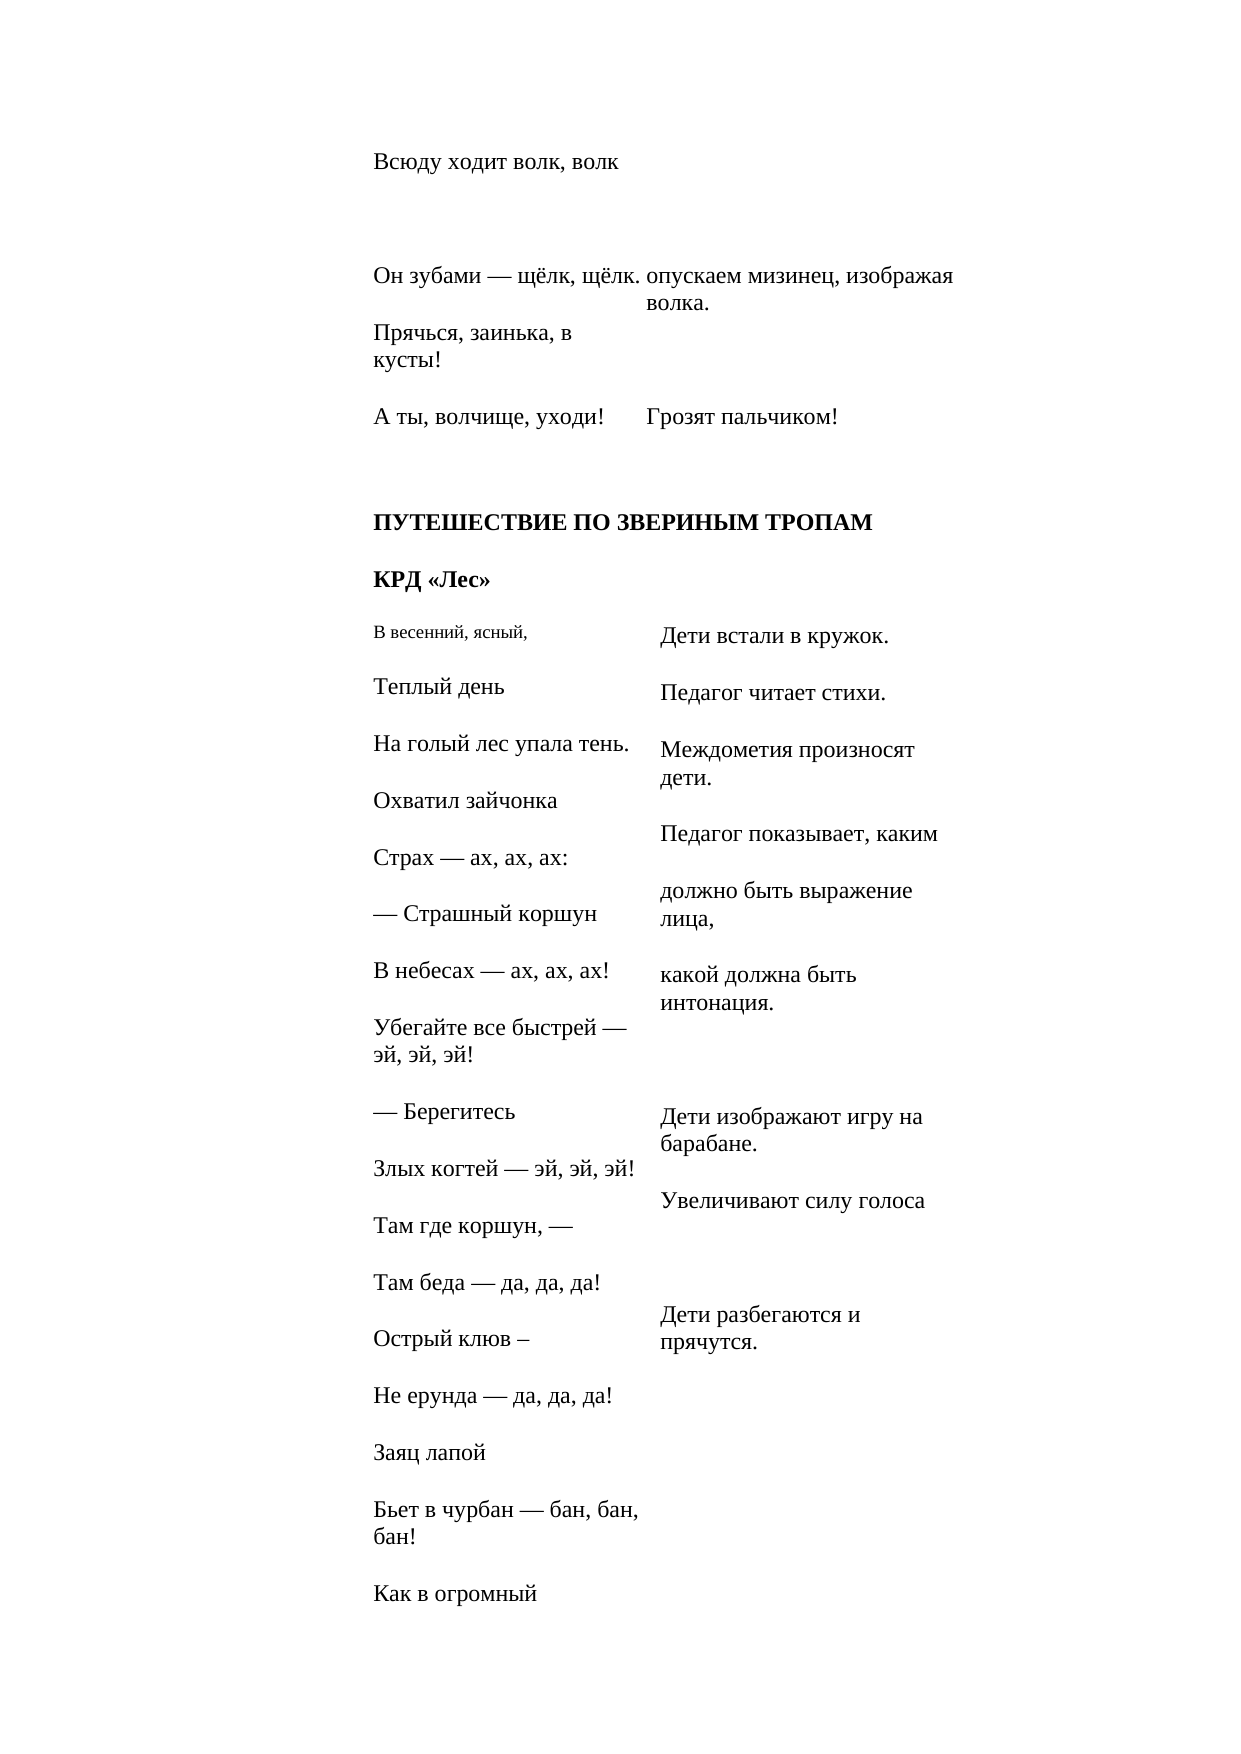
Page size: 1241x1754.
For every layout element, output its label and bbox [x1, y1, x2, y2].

table_cell [373, 457, 956, 1636]
table_cell [373, 118, 956, 457]
